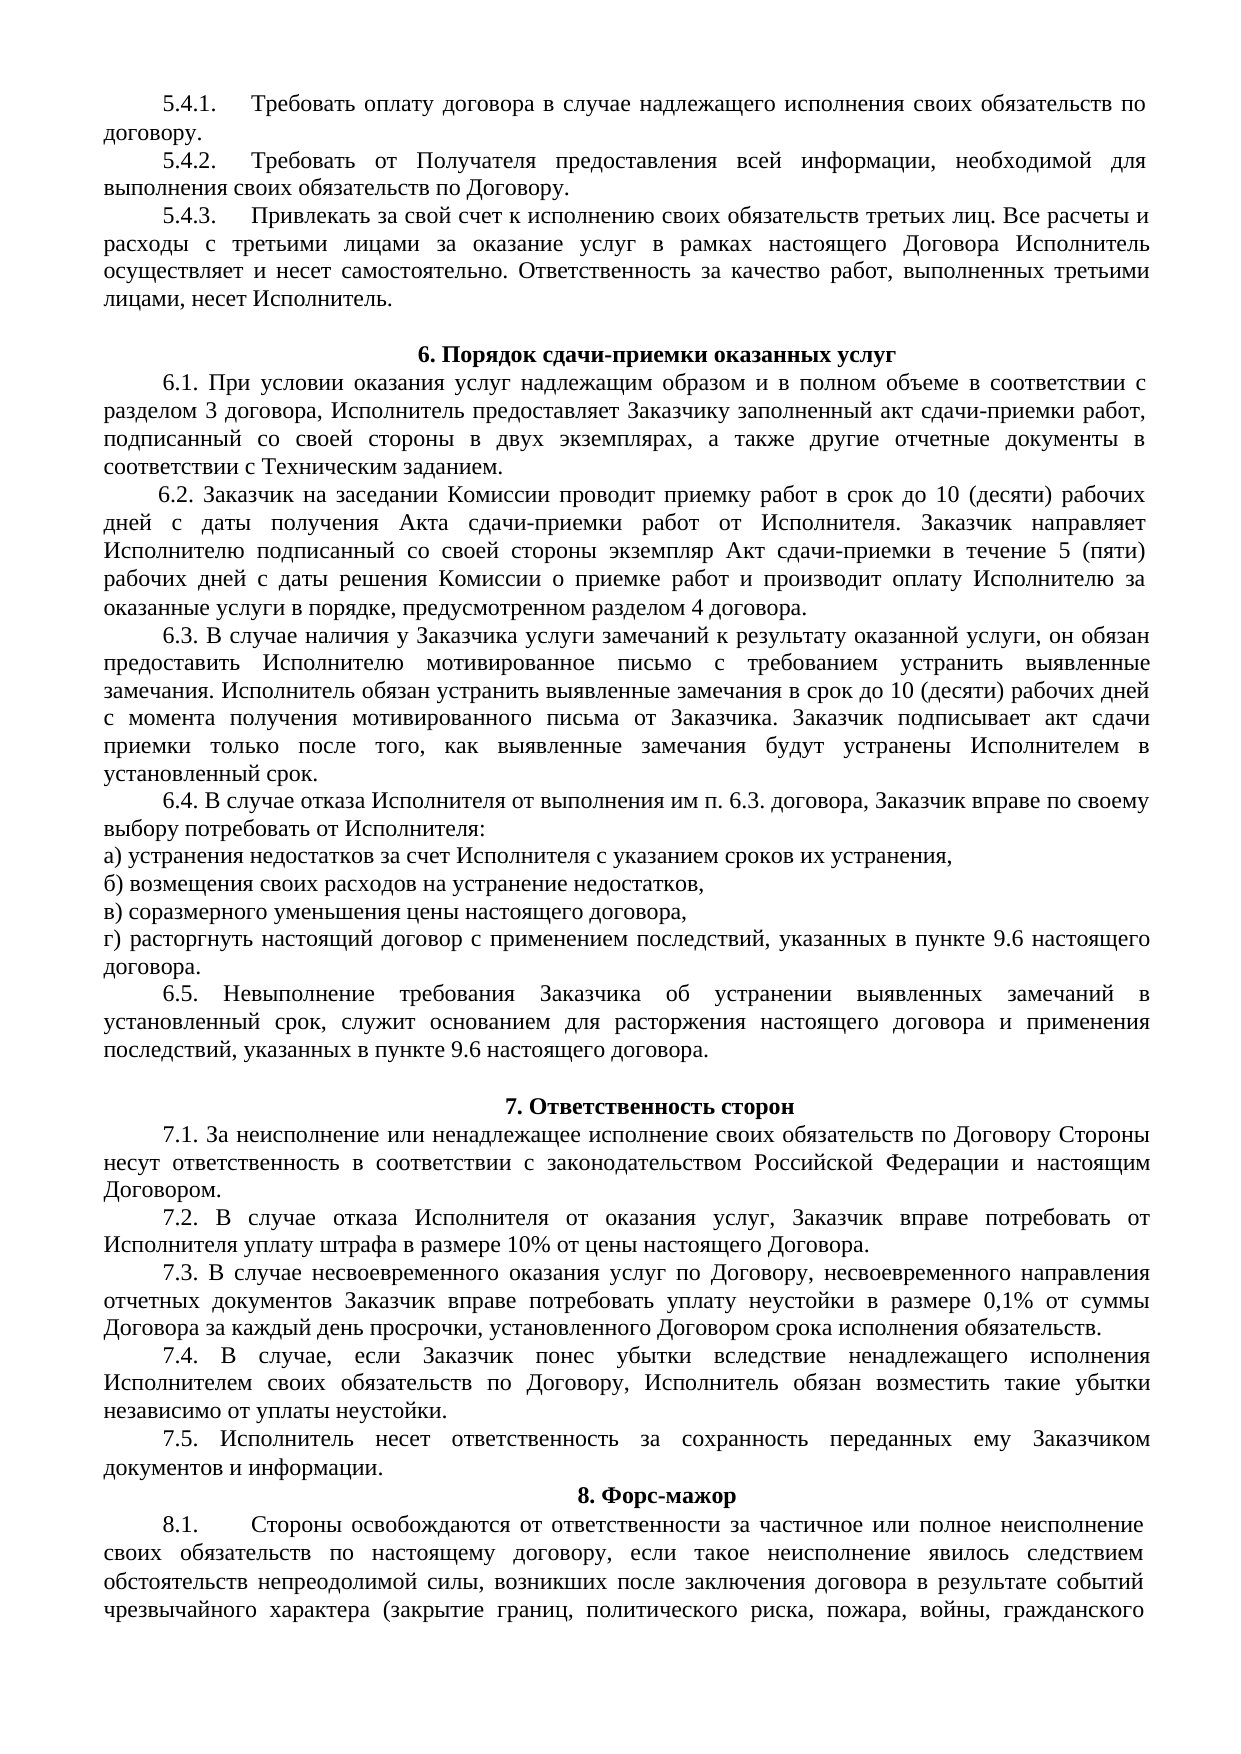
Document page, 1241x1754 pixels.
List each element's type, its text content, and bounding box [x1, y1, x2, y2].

list Требовать оплату договора в случае надлежащего исполнения своих обязательств по договору. [103, 89, 1147, 146]
text 6.5. Невыполнение требования Заказчика об устранении выявленных замечаний в установленный срок, служит основанием для расторжения настоящего договора и применения последствий, указанных в пункте 9.6 настоящего договора. [103, 979, 1152, 1062]
text 6.2. Заказчик на заседании Комиссии проводит приемку работ в срок до 10 (десяти) рабочих дней с даты получения Акта сдачи-приемки работ от Исполнителя. Заказчик направляет Исполнителю подписанный со своей стороны экземпляр Акт сдачи-приемки в течение 5 (пяти) рабочих дней с даты решения Комиссии о приемке работ и производит оплату Исполнителю за оказанные услуги в порядке, предусмотренном разделом 4 договора. [103, 480, 1147, 621]
list Требовать от Получателя предоставления всей информации, необходимой для выполнения своих обязательств по Договору. [103, 146, 1147, 201]
text г) расторгнуть настоящий договор с применением последствий, указанных в пункте 9.6 настоящего договора. [103, 924, 1152, 979]
text 7.4. В случае, если Заказчик понес убытки вследствие ненадлежащего исполнения Исполнителем своих обязательств по Договору, Исполнитель обязан возместить такие убытки независимо от уплаты неустойки. [103, 1341, 1152, 1424]
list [103, 1509, 1145, 1623]
text б) возмещения своих расходов на устранение недостатков, [103, 869, 1152, 897]
text в) соразмерного уменьшения цены настоящего договора, [103, 897, 1152, 924]
text 7.2. В случае отказа Исполнителя от оказания услуг, Заказчик вправе потребовать от Исполнителя уплату штрафа в размере 10% от цены настоящего Договора. [103, 1203, 1152, 1258]
list Привлекать за свой счет к исполнению своих обязательств третьих лиц. Все расчеты и расходы с третьими лицами за оказание услуг в рамках настоящего Договора Исполнитель осуществляет и несет самостоятельно. Ответственность за качество работ, выполненных третьими лицами, несет Исполнитель. [103, 201, 1152, 311]
text 7.3. В случае несвоевременного оказания услуг по Договору, несвоевременного направления отчетных документов Заказчик вправе потребовать уплату неустойки в размере 0,1% от суммы Договора за каждый день просрочки, установленного Договором срока исполнения обязательств. [103, 1258, 1152, 1341]
text 6.1. При условии оказания услуг надлежащим образом и в полном объеме в соответствии с разделом 3 договора, Исполнитель предоставляет Заказчику заполненный акт сдачи-приемки работ, подписанный со своей стороны в двух экземплярах, а также другие отчетные документы в соответствии с Техническим заданием. [103, 367, 1147, 480]
text 7.1. За неисполнение или ненадлежащее исполнение своих обязательств по Договору Стороны несут ответственность в соответствии с законодательством Российской Федерации и настоящим Договором. [103, 1120, 1152, 1203]
text а) устранения недостатков за счет Исполнителя с указанием сроков их устранения, [103, 841, 1152, 869]
text 6.4. В случае отказа Исполнителя от выполнения им п. 6.3. договора, Заказчик вправе по своему выбору потребовать от Исполнителя: [103, 786, 1152, 841]
text 8. Форс-мажор [103, 1481, 1152, 1509]
text 7.5. Исполнитель несет ответственность за сохранность переданных ему Заказчиком документов и информации. [103, 1424, 1152, 1481]
text 7. Ответственность сторон [103, 1091, 1152, 1120]
text 6.3. В случае наличия у Заказчика услуги замечаний к результату оказанной услуги, он обязан предоставить Исполнителю мотивированное письмо с требованием устранить выявленные замечания. Исполнитель обязан устранить выявленные замечания в срок до 10 (десяти) рабочих дней с момента получения мотивированного письма от Заказчика. Заказчик подписывает акт сдачи приемки только после того, как выявленные замечания будут устранены Исполнителем в установленный срок. [103, 621, 1152, 786]
text 6. Порядок сдачи-приемки оказанных услуг [103, 340, 1152, 367]
